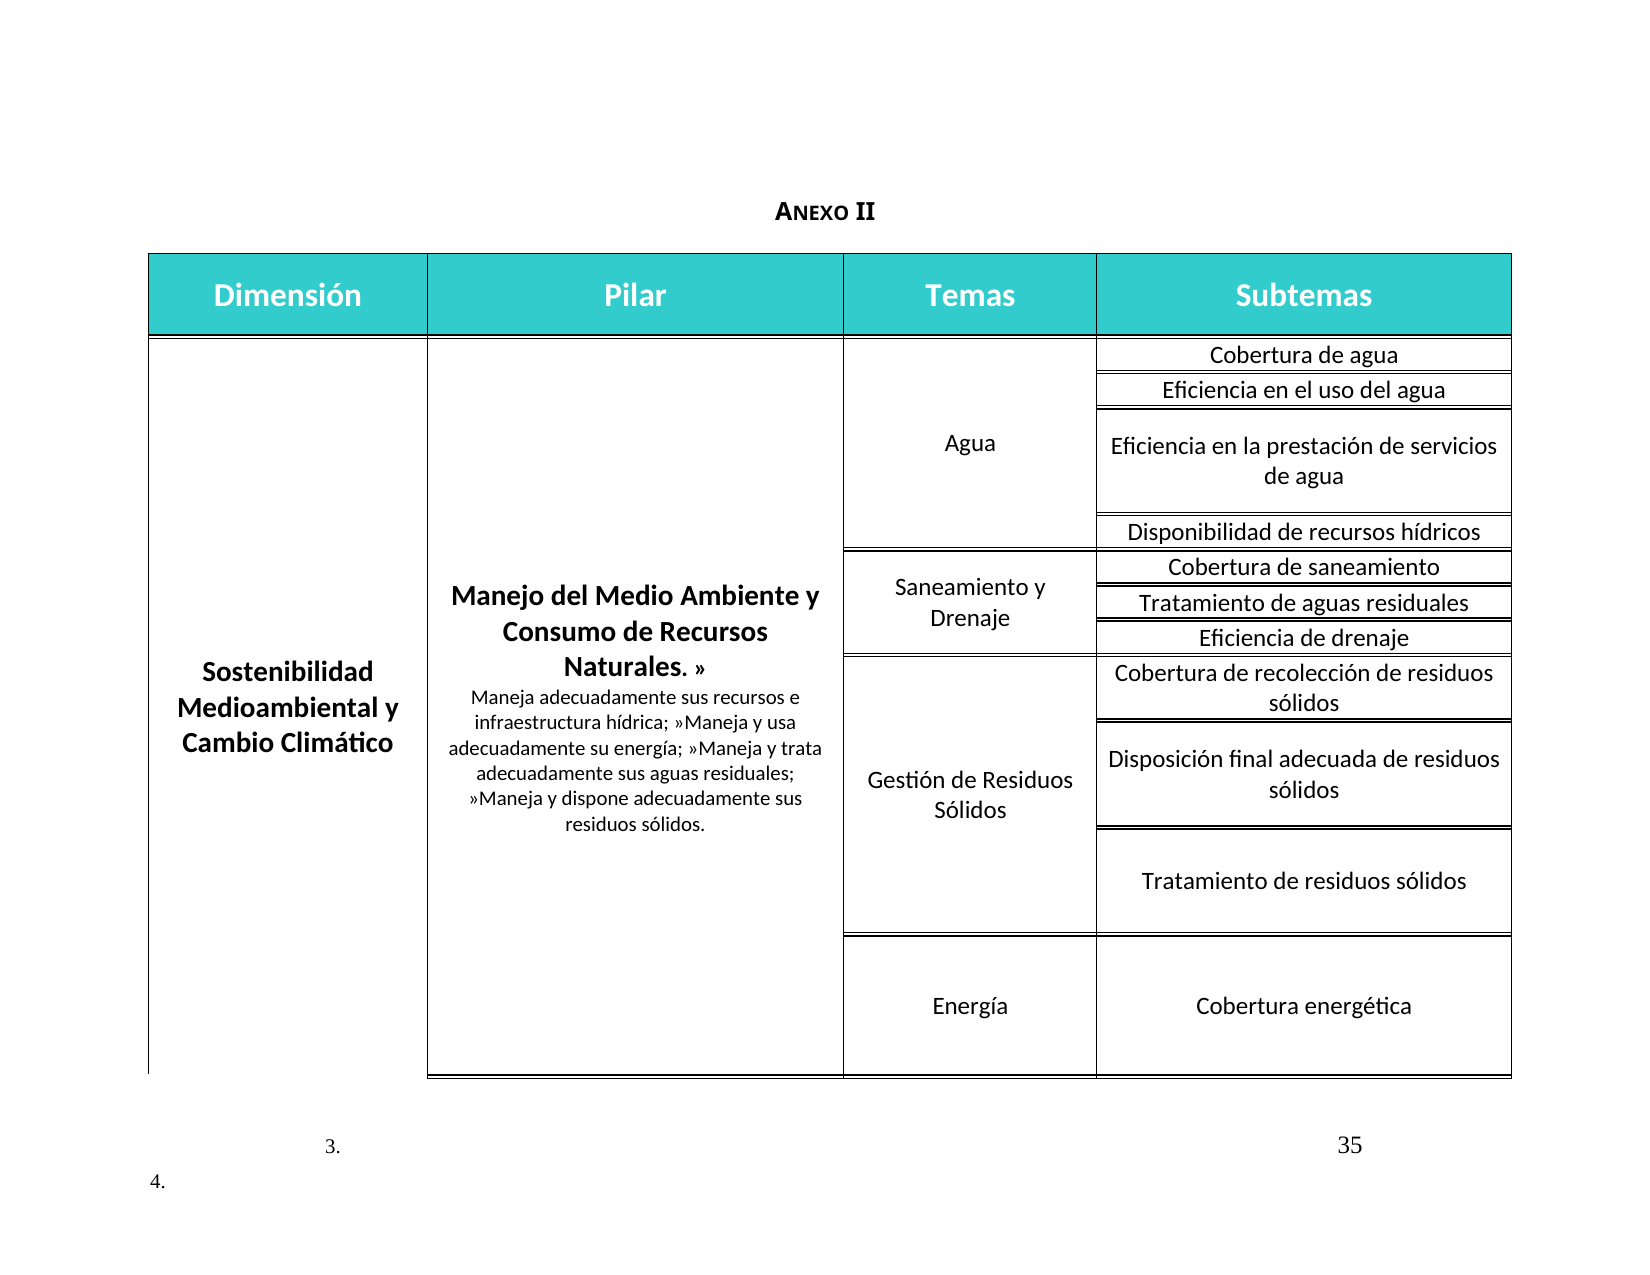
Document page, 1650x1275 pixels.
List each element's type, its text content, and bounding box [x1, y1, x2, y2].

table_cell Disponibilidad de recursos hídricos [1097, 516, 1511, 547]
table_header Dimensión [149, 254, 427, 334]
table_cell Cobertura energética [1097, 937, 1511, 1074]
subtitle Anexo II [150, 194, 1500, 228]
table_cell Cobertura de agua [1097, 339, 1511, 369]
table_cell Gestión de Residuos Sólidos [844, 657, 1096, 932]
table_cell Saneamiento y Drenaje [844, 552, 1096, 652]
table_cell Agua [844, 339, 1096, 547]
table_cell Eficiencia de drenaje [1097, 622, 1511, 652]
table_cell Tratamiento de residuos sólidos [1097, 830, 1511, 932]
table_cell Manejo del Medio Ambiente y Consumo de Recursos Naturales. » Maneja adecuadamente sus recursos e infraestructura hídrica; »Maneja y usa adecuadamente su energía; »Maneja y trata adecuadamente sus aguas residuales; »Maneja y dispone adecuadamente sus residuos sólidos. [428, 339, 843, 1074]
table_cell Tratamiento de aguas residuales [1097, 587, 1511, 617]
table_header Pilar [428, 254, 843, 334]
table_cell Disposición final adecuada de residuos sólidos [1097, 723, 1511, 825]
table_cell Energía [844, 937, 1096, 1074]
table_cell Eficiencia en la prestación de servicios de agua [1097, 410, 1511, 512]
table_cell Cobertura de recolección de residuos sólidos [1097, 657, 1511, 718]
table_header Temas [844, 254, 1096, 334]
table_cell Cobertura de saneamiento [1097, 552, 1511, 582]
table_cell Sostenibilidad Medioambiental y Cambio Climático [149, 339, 427, 1074]
table_cell Eficiencia en el uso del agua [1097, 374, 1511, 405]
table_header Subtemas [1097, 254, 1511, 334]
